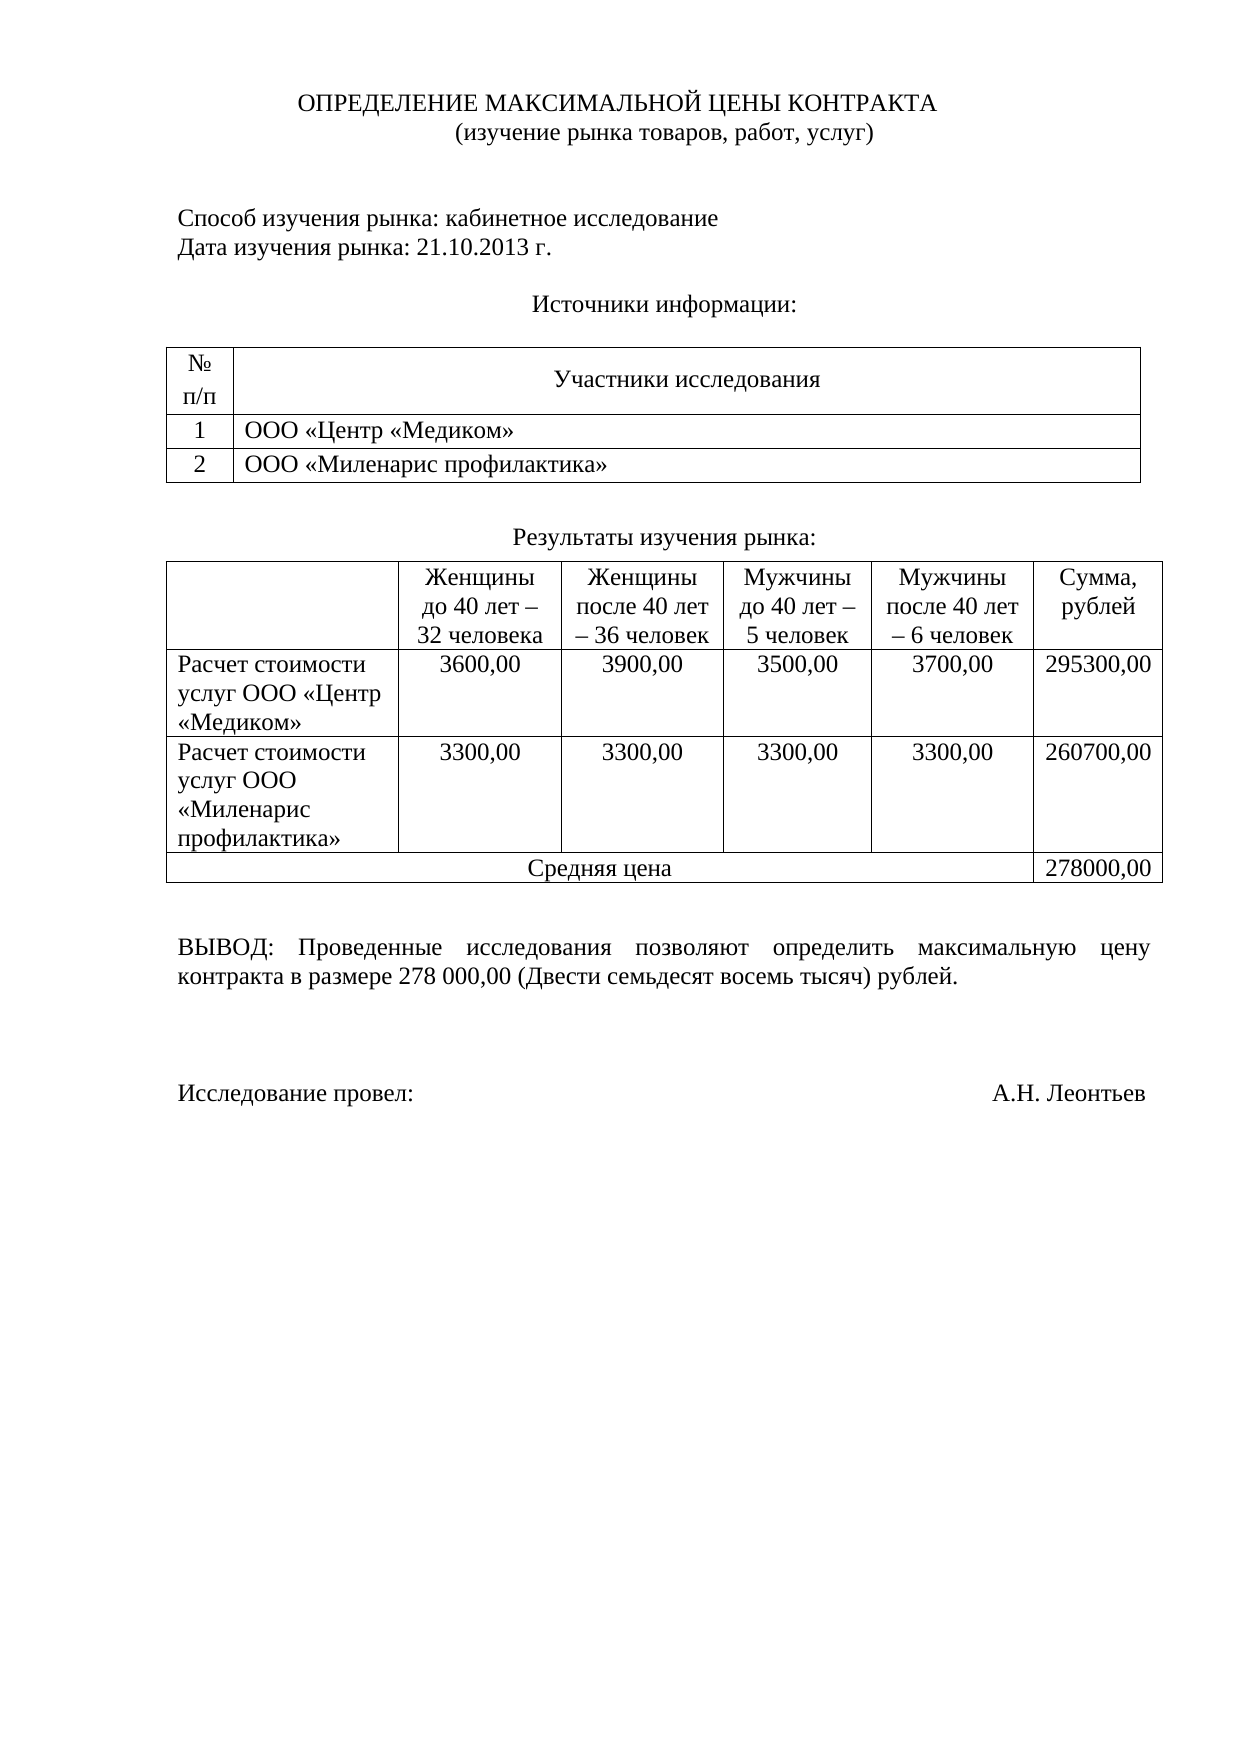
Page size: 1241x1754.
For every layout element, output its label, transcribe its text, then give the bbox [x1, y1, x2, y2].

text Исследование провел: А.Н. Леонтьев [177, 1078, 1152, 1107]
table_cell 1 [167, 415, 233, 448]
table_cell 260700,00 [1034, 737, 1162, 852]
table_cell 3700,00 [872, 650, 1033, 736]
table_cell Средняя цена [167, 853, 1033, 882]
table_cell 3300,00 [872, 737, 1033, 852]
table_header Мужчины до 40 лет – 5 человек [724, 562, 871, 648]
table_cell ООО «Центр «Медиком» [234, 415, 1140, 448]
table_header Женщины после 40 лет – 36 человек [562, 562, 723, 648]
table_header [167, 562, 398, 648]
table_cell 278000,00 [1034, 853, 1162, 882]
table_cell 2 [167, 449, 233, 482]
text (изучение рынка товаров, работ, услуг) [177, 117, 1152, 145]
table_header Участники исследования [234, 348, 1140, 414]
table_header Сумма, рублей [1034, 562, 1162, 648]
table_cell 3600,00 [399, 650, 561, 736]
table_cell 3900,00 [562, 650, 723, 736]
table_cell ООО «Миленарис профилактика» [234, 449, 1140, 482]
text Источники информации: [177, 289, 1152, 318]
text ВЫВОД: Проведенные исследования позволяют определить максимальную цену контракта в размере 278 000,00 (Двести семьдесят восемь тысяч) рублей. [177, 932, 1152, 990]
table_cell 3500,00 [724, 650, 871, 736]
text ОПРЕДЕЛЕНИЕ МАКСИМАЛЬНОЙ ЦЕНЫ КОНТРАКТА [83, 88, 1152, 117]
text Дата изучения рынка: 21.10.2013 г. [177, 232, 1152, 260]
table_cell Расчет стоимости услуг ООО «Миленарис профилактика» [167, 737, 398, 852]
text Способ изучения рынка: кабинетное исследование [177, 203, 1152, 232]
table_cell 295300,00 [1034, 650, 1162, 736]
table_cell 3300,00 [724, 737, 871, 852]
table_cell Расчет стоимости услуг ООО «Центр «Медиком» [167, 650, 398, 736]
table_header Женщины до 40 лет – 32 человека [399, 562, 561, 648]
table_cell 3300,00 [562, 737, 723, 852]
text Результаты изучения рынка: [177, 522, 1152, 551]
table_header № п/п [167, 348, 233, 414]
table_header Мужчины после 40 лет – 6 человек [872, 562, 1033, 648]
table_cell 3300,00 [399, 737, 561, 852]
